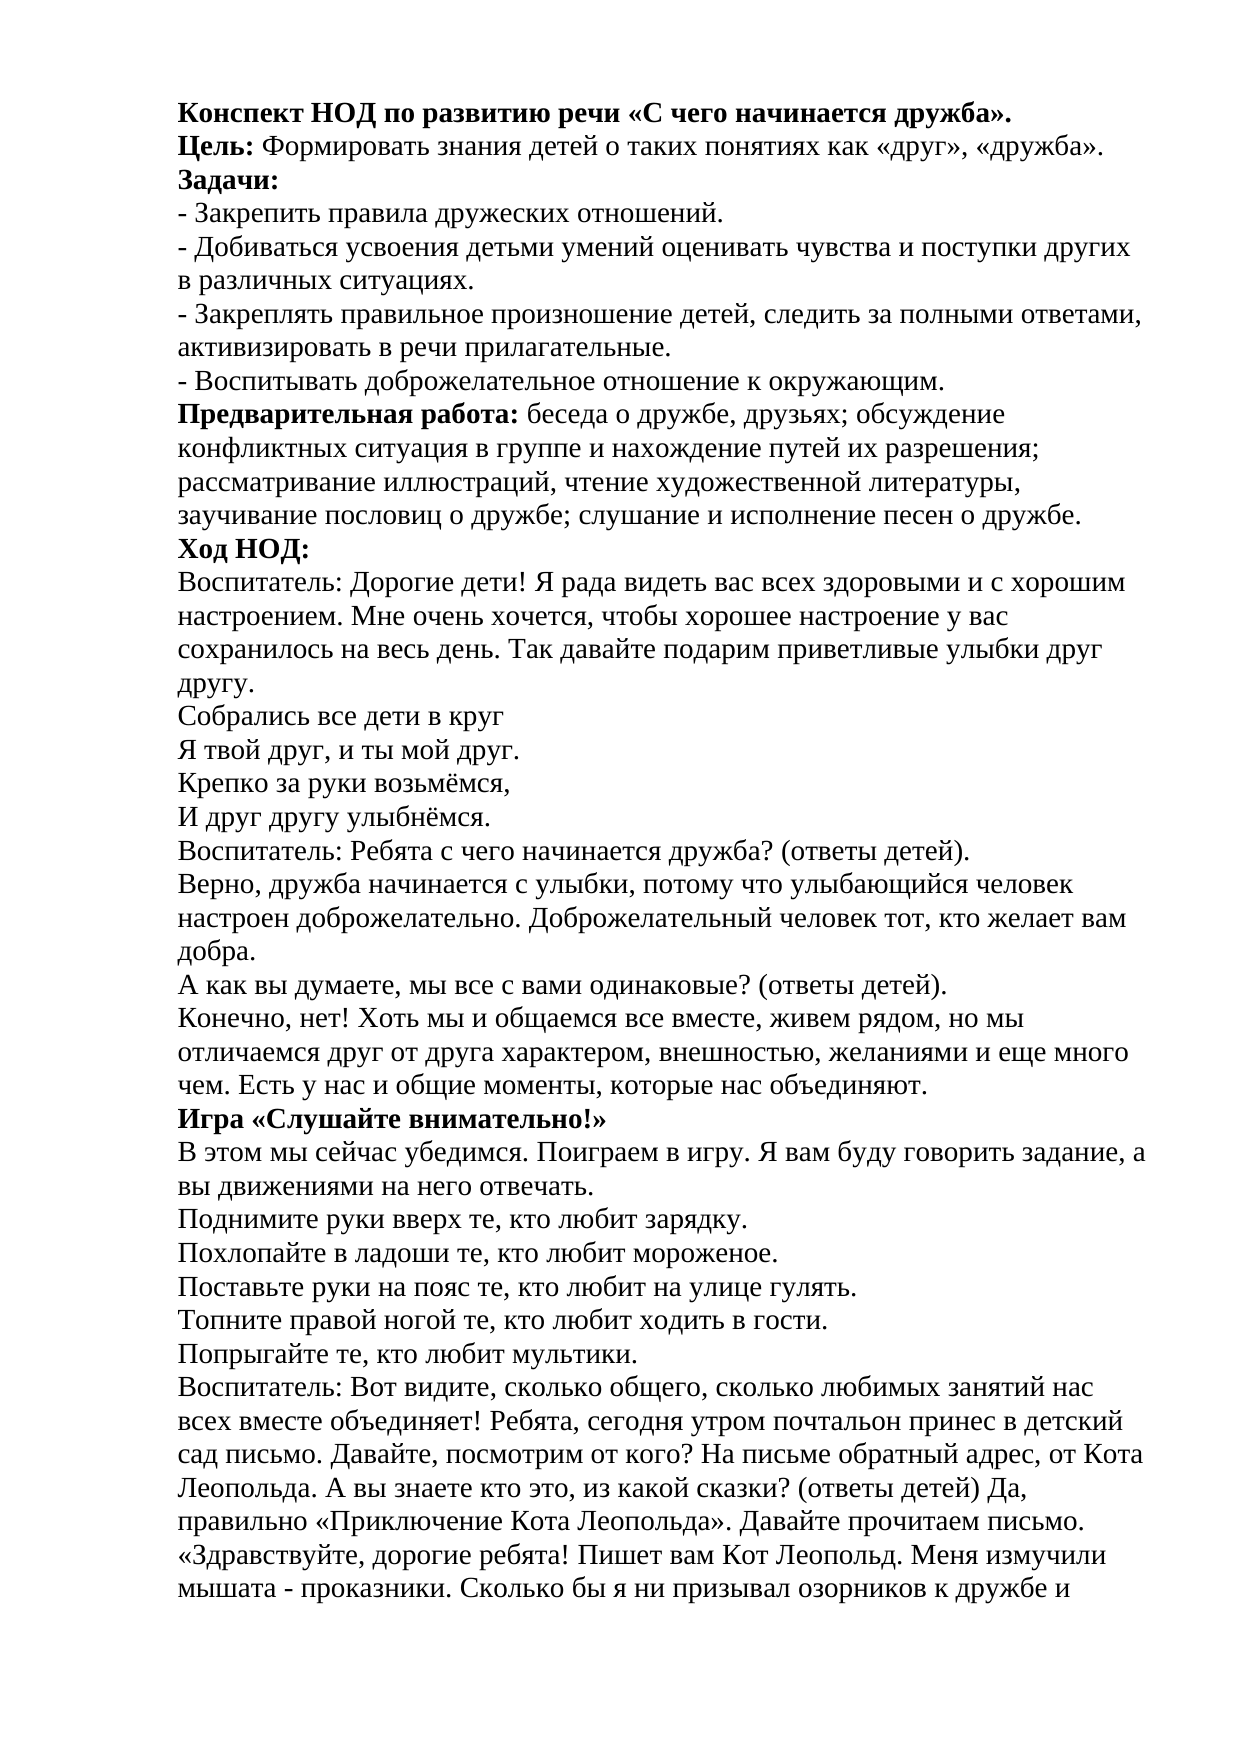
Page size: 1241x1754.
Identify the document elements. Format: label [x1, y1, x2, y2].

text [177, 95, 1152, 1604]
